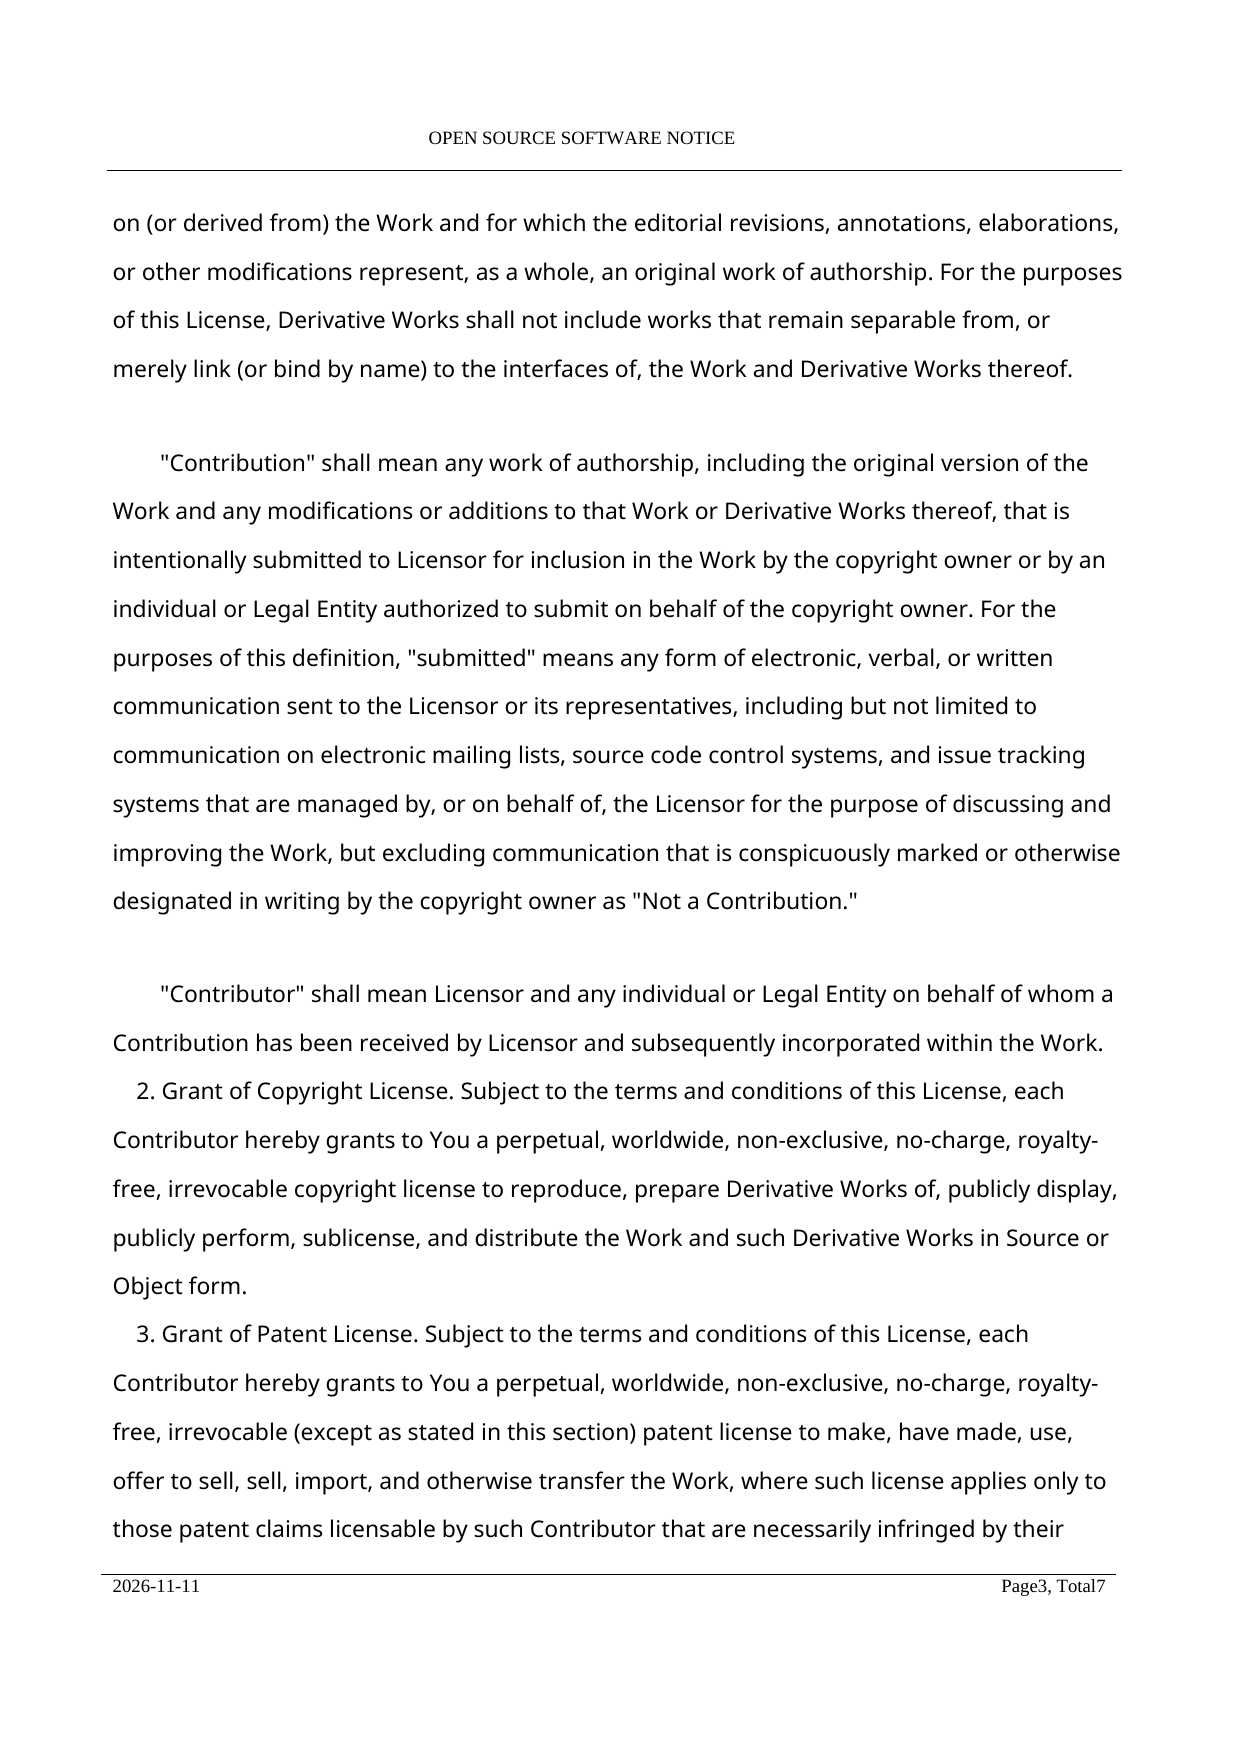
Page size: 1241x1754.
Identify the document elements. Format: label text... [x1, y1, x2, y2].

text 2. Grant of Copyright License. Subject to the terms and conditions of this License, each Contributor hereby grants to You a perpetual, worldwide, non-exclusive, no-charge, royalty-free, irrevocable copyright license to reproduce, prepare Derivative Works of, publicly display, publicly perform, sublicense, and distribute the Work and such Derivative Works in Source or Object form. [112, 1075, 1128, 1302]
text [112, 206, 1128, 385]
text "Contributor" shall mean Licensor and any individual or Legal Entity on behalf of whom a Contribution has been received by Licensor and subsequently incorporated within the Work. [112, 978, 1128, 1059]
text "Contribution" shall mean any work of authorship, including the original version of the Work and any modifications or additions to that Work or Derivative Works thereof, that is intentionally submitted to Licensor for inclusion in the Work by the copyright owner or by an individual or Legal Entity authorized to submit on behalf of the copyright owner. For the purposes of this definition, "submitted" means any form of electronic, verbal, or written communication sent to the Licensor or its representatives, including but not limited to communication on electronic mailing lists, source code control systems, and issue tracking systems that are managed by, or on behalf of, the Licensor for the purpose of discussing and improving the Work, but excluding communication that is conspicuously marked or otherwise designated in writing by the copyright owner as "Not a Contribution." [112, 446, 1128, 917]
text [112, 1318, 1128, 1545]
